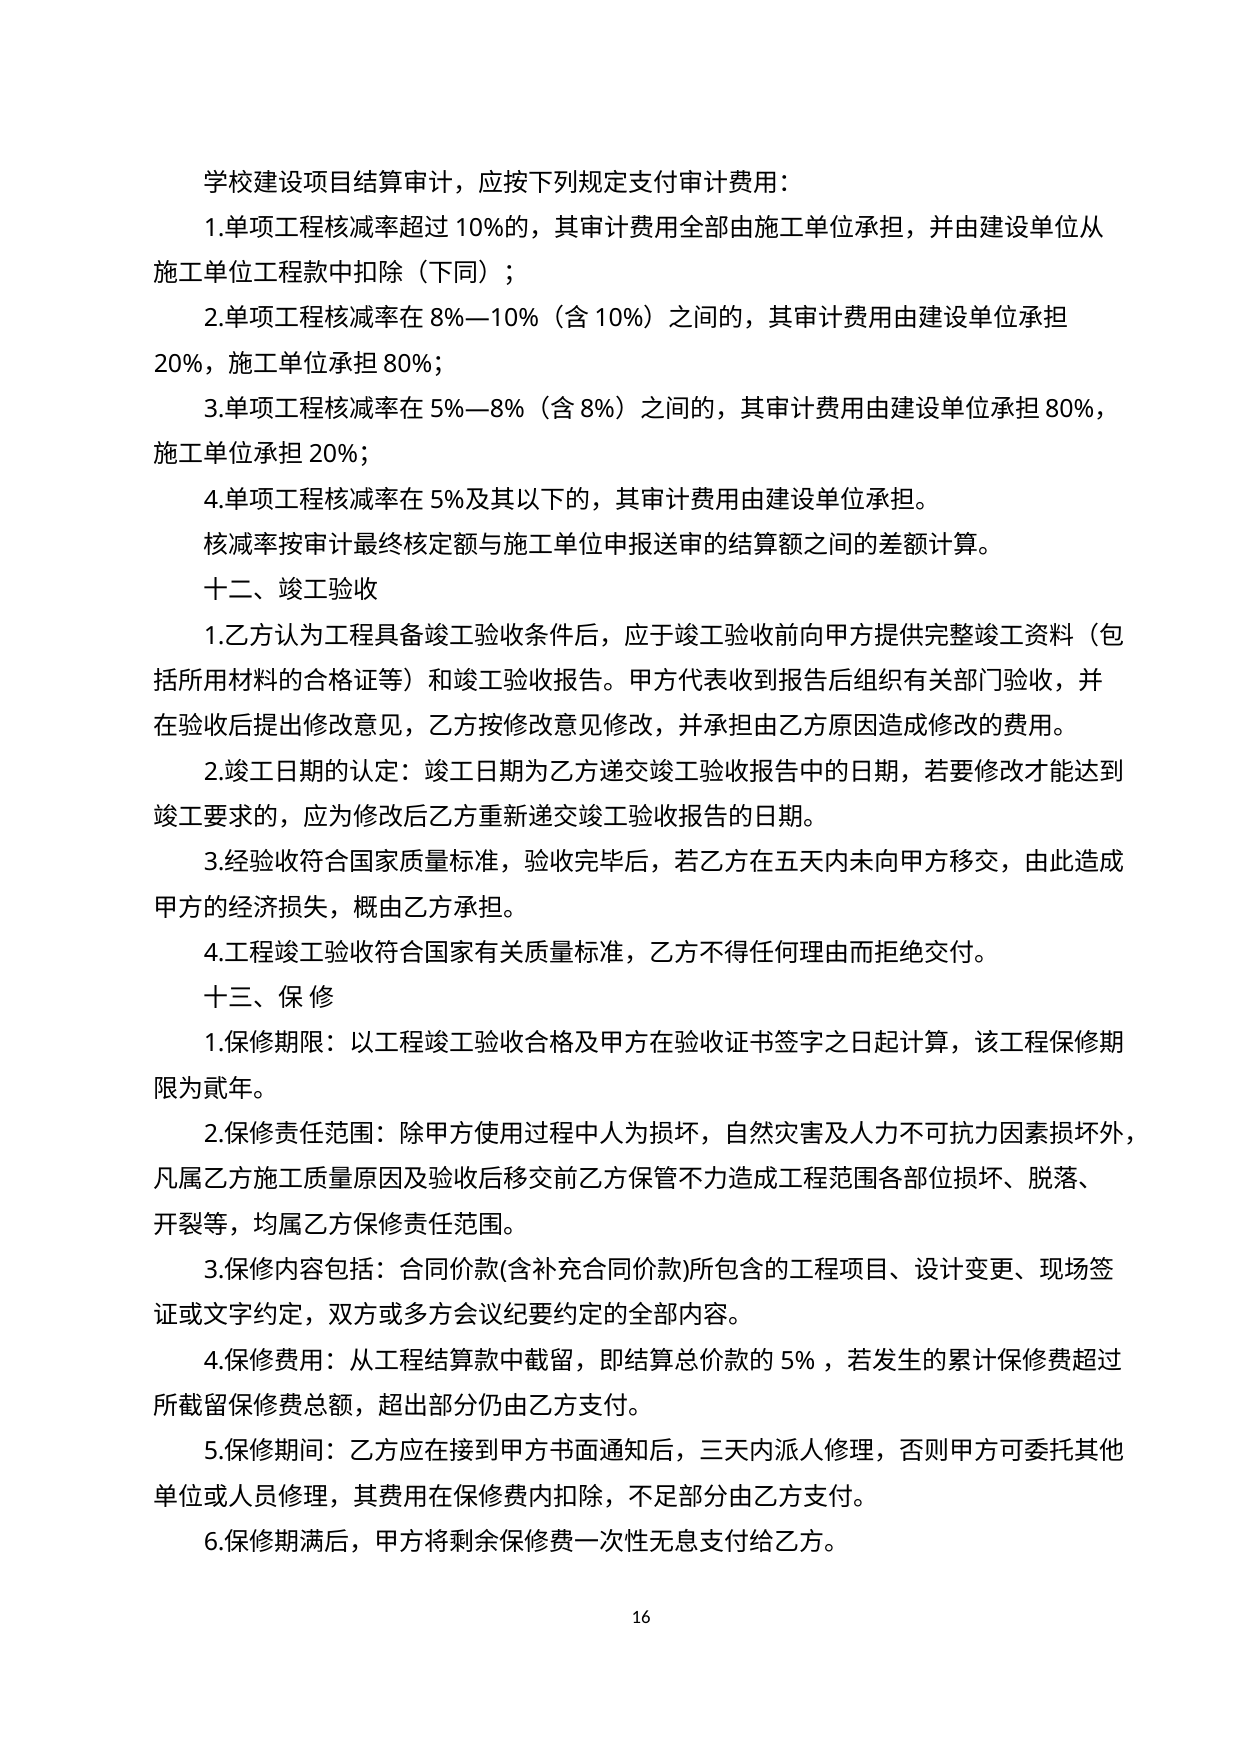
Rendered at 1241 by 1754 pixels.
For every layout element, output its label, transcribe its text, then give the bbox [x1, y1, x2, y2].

text 6.保修期满后，甲方将剩余保修费一次性无息支付给乙方。 [153, 1521, 1128, 1558]
text 4.工程竣工验收符合国家有关质量标准，乙方不得任何理由而拒绝交付。 [153, 932, 1128, 968]
text 3.单项工程核减率在5%—8%（含8%）之间的，其审计费用由建设单位承担80%，施工单位承担20%； [153, 388, 1128, 470]
text 十二、竣工验收 [153, 570, 1128, 606]
text 2.单项工程核减率在8%—10%（含10%）之间的，其审计费用由建设单位承担20%，施工单位承担80%； [153, 298, 1128, 379]
text 4.保修费用：从工程结算款中截留，即结算总价款的 5% ，若发生的累计保修费超过所截留保修费总额，超出部分仍由乙方支付。 [153, 1340, 1128, 1422]
text 3.保修内容包括：合同价款(含补充合同价款)所包含的工程项目、设计变更、现场签证或文字约定，双方或多方会议纪要约定的全部内容。 [153, 1249, 1128, 1331]
text 学校建设项目结算审计，应按下列规定支付审计费用： [153, 162, 1128, 198]
text 1.单项工程核减率超过10%的，其审计费用全部由施工单位承担，并由建设单位从施工单位工程款中扣除（下同）； [153, 207, 1128, 289]
text 1.乙方认为工程具备竣工验收条件后，应于竣工验收前向甲方提供完整竣工资料（包括所用材料的合格证等）和竣工验收报告。甲方代表收到报告后组织有关部门验收，并在验收后提出修改意见，乙方按修改意见修改，并承担由乙方原因造成修改的费用。 [153, 615, 1128, 742]
text 4.单项工程核减率在5%及其以下的，其审计费用由建设单位承担。 [153, 479, 1128, 515]
text 3.经验收符合国家质量标准，验收完毕后，若乙方在五天内未向甲方移交，由此造成甲方的经济损失，概由乙方承担。 [153, 842, 1128, 923]
text 十三、保 修 [153, 978, 1128, 1014]
text 1.保修期限：以工程竣工验收合格及甲方在验收证书签字之日起计算，该工程保修期限为貮年。 [153, 1023, 1128, 1104]
text 2.竣工日期的认定：竣工日期为乙方递交竣工验收报告中的日期，若要修改才能达到竣工要求的，应为修改后乙方重新递交竣工验收报告的日期。 [153, 751, 1128, 833]
text 5.保修期间：乙方应在接到甲方书面通知后，三天内派人修理，否则甲方可委托其他单位或人员修理，其费用在保修费内扣除，不足部分由乙方支付。 [153, 1431, 1128, 1512]
text 2.保修责任范围：除甲方使用过程中人为损坏，自然灾害及人力不可抗力因素损坏外，凡属乙方施工质量原因及验收后移交前乙方保管不力造成工程范围各部位损坏、脱落、开裂等，均属乙方保修责任范围。 [153, 1113, 1128, 1240]
text 核减率按审计最终核定额与施工单位申报送审的结算额之间的差额计算。 [153, 524, 1128, 561]
